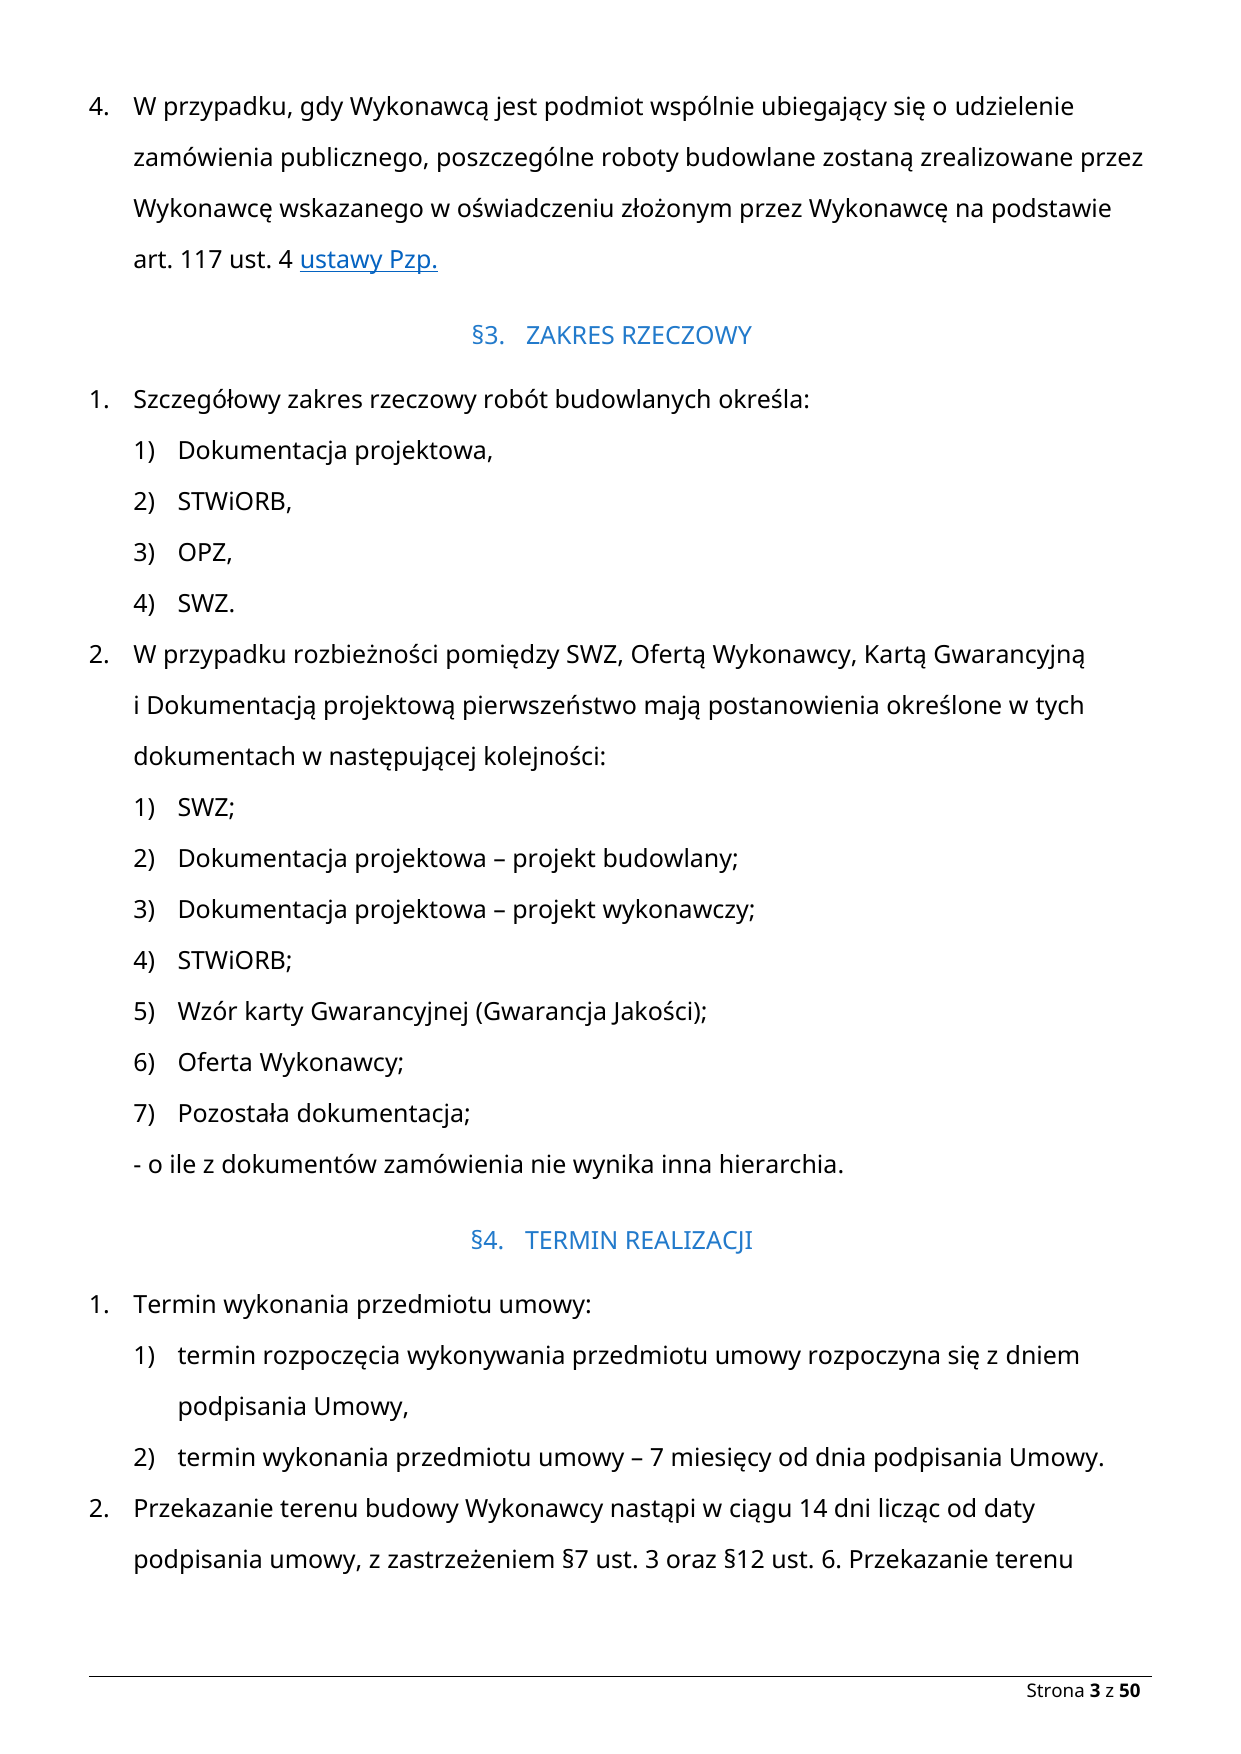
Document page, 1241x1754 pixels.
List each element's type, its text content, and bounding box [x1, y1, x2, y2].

list Wzór karty Gwarancyjnej (Gwarancja Jakości); [133, 994, 1152, 1028]
list Szczegółowy zakres rzeczowy robót budowlanych określa: [89, 381, 1152, 415]
list SWZ; [133, 790, 1152, 824]
list W przypadku, gdy Wykonawcą jest podmiot wspólnie ubiegający się o udzielenie zamówienia publicznego, poszczególne roboty budowlane zostaną zrealizowane przez Wykonawcę wskazanego w oświadczeniu złożonym przez Wykonawcę na podstawie art. 117 ust. 4 ustawy Pzp. [89, 89, 1152, 276]
list OPZ, [133, 534, 1152, 568]
list Dokumentacja projektowa – projekt budowlany; [133, 841, 1152, 875]
list termin wykonania przedmiotu umowy – 7 miesięcy od dnia podpisania Umowy. [133, 1440, 1152, 1474]
list W przypadku rozbieżności pomiędzy SWZ, Ofertą Wykonawcy, Kartą Gwarancyjną i Dokumentacją projektową pierwszeństwo mają postanowienia określone w tych dokumentach w następującej kolejności: [89, 637, 1152, 773]
subtitle TERMIN REALIZACJI [89, 1223, 1152, 1257]
list STWiORB, [133, 483, 1152, 517]
list STWiORB; [133, 943, 1152, 977]
list Dokumentacja projektowa, [133, 432, 1152, 466]
list Pozostała dokumentacja; [133, 1096, 1152, 1130]
list Termin wykonania przedmiotu umowy: [89, 1287, 1152, 1321]
text - o ile z dokumentów zamówienia nie wynika inna hierarchia. [133, 1147, 1152, 1181]
subtitle ZAKRES RZECZOWY [89, 318, 1152, 352]
list termin rozpoczęcia wykonywania przedmiotu umowy rozpoczyna się z dniem podpisania Umowy, [133, 1338, 1152, 1423]
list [89, 1491, 1152, 1576]
list SWZ. [133, 586, 1152, 619]
list Oferta Wykonawcy; [133, 1045, 1152, 1079]
list Dokumentacja projektowa – projekt wykonawczy; [133, 892, 1152, 926]
